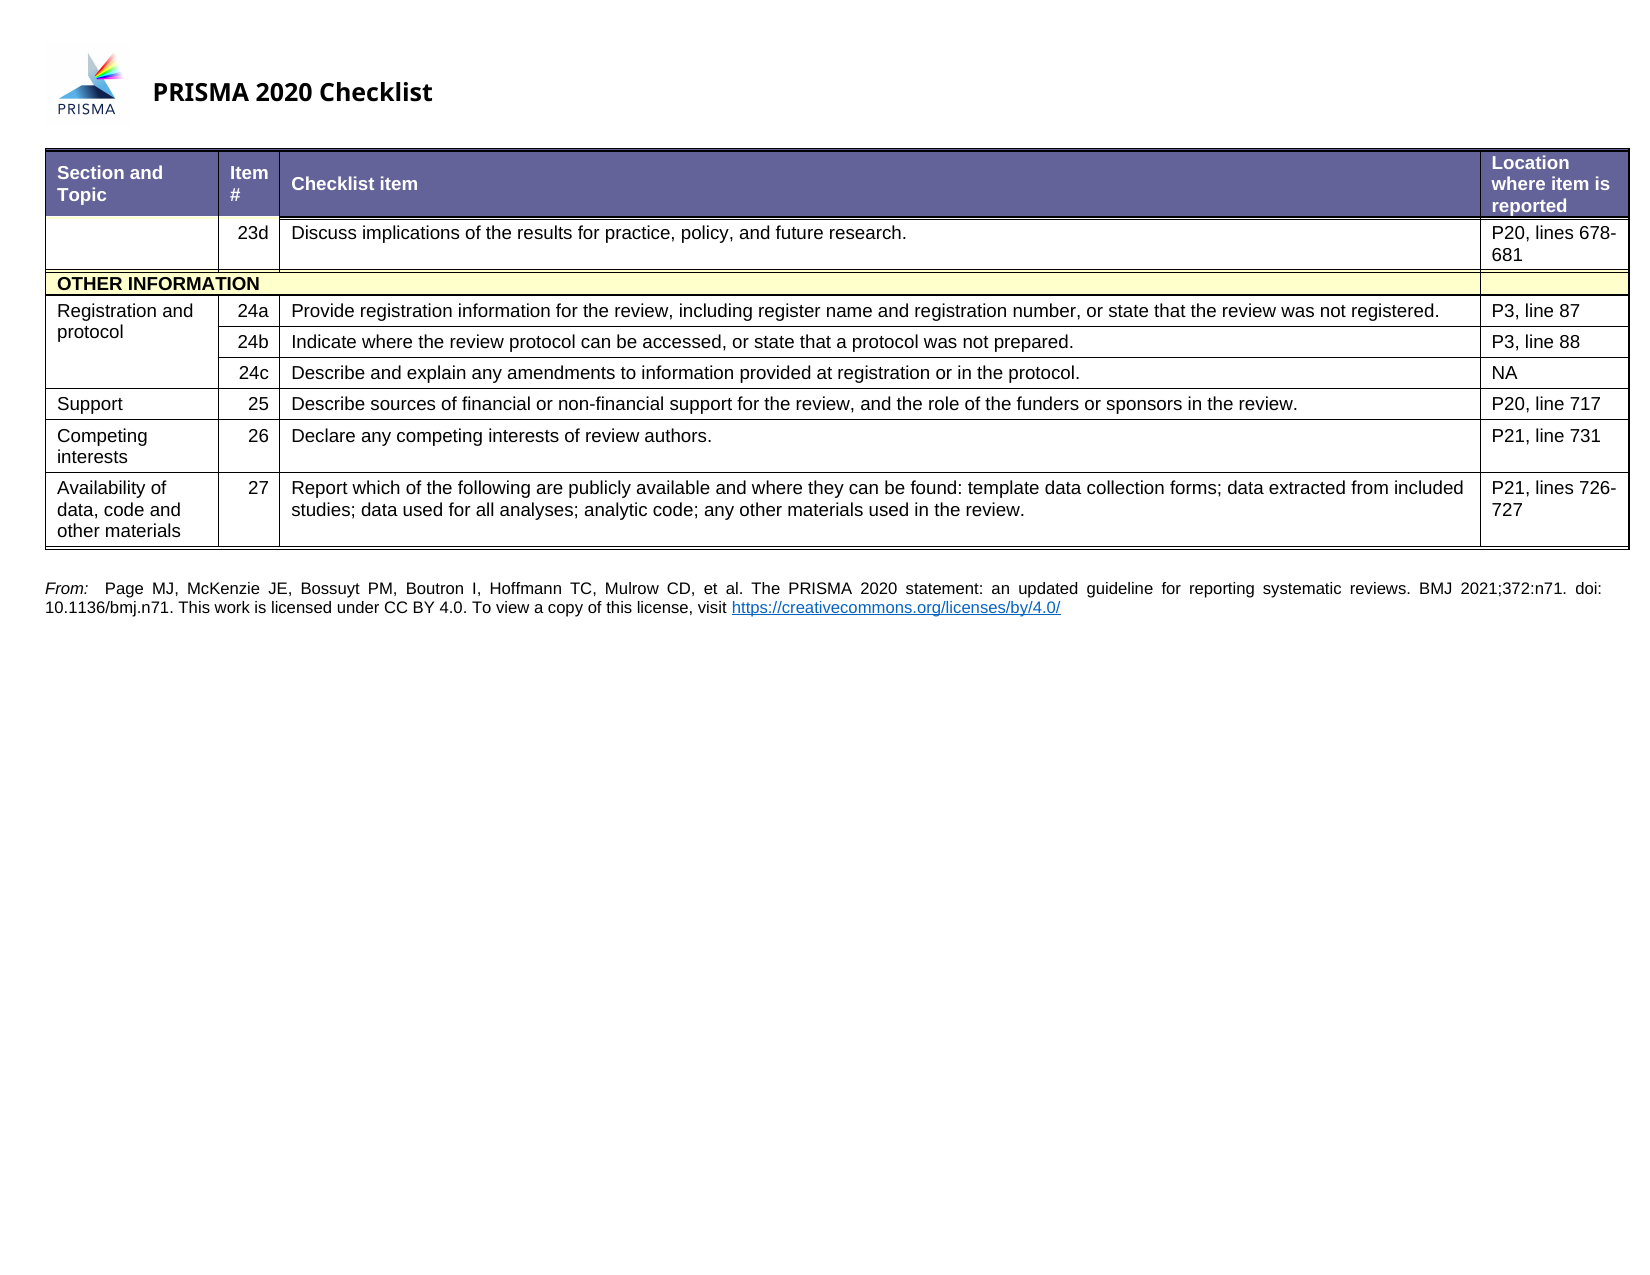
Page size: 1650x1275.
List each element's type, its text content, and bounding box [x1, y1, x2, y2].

table_cell 26 [219, 420, 279, 472]
table_cell 24b [219, 327, 279, 357]
table_cell Discuss implications of the results for practice, policy, and future research. [280, 220, 1480, 269]
table_cell Provide registration information for the review, including register name and registration number, or state that the review was not registered. [280, 296, 1480, 326]
table_header Section and Topic [46, 152, 218, 216]
table_cell Registration and protocol [46, 296, 218, 388]
table_cell 24c [219, 358, 279, 388]
table_cell P3, line 87 [1481, 296, 1628, 326]
table_cell Report which of the following are publicly available and where they can be found: template data collection forms; data extracted from included studies; data used for all analyses; analytic code; any other materials used in the review. [280, 473, 1480, 546]
table_cell 25 [219, 389, 279, 419]
picture [45, 44, 131, 126]
table_cell P20, lines 678-681 [1481, 220, 1628, 269]
table_cell Competing interests [46, 420, 218, 472]
table_header Item # [219, 152, 279, 216]
table_header Checklist item [280, 152, 1480, 216]
table_header Location where item is reported [1481, 152, 1628, 216]
table_cell NA [1481, 358, 1628, 388]
table_cell P21, lines 726-727 [1481, 473, 1628, 546]
table_cell P21, line 731 [1481, 420, 1628, 472]
table_cell Declare any competing interests of review authors. [280, 420, 1480, 472]
table_cell OTHER INFORMATION [46, 273, 1480, 294]
table_cell 27 [219, 473, 279, 546]
table_cell Indicate where the review protocol can be accessed, or state that a protocol was not prepared. [280, 327, 1480, 357]
table_cell P3, line 88 [1481, 327, 1628, 357]
table_cell Describe and explain any amendments to information provided at registration or in the protocol. [280, 358, 1480, 388]
table_cell P20, line 717 [1481, 389, 1628, 419]
table_cell 24a [219, 296, 279, 326]
table_cell Availability of data, code and other materials [46, 473, 218, 546]
table_cell [1481, 273, 1628, 294]
text From: Page MJ, McKenzie JE, Bossuyt PM, Boutron I, Hoffmann TC, Mulrow CD, et al. The PRISMA 2020 statement: an updated guideline for reporting systematic reviews. BMJ 2021;372:n71. doi: 10.1136/bmj.n71. This work is licensed under CC BY 4.0. To view a copy of this license, visit https://creativecommons.org/licenses/by/4.0/ [45, 578, 1605, 617]
table_cell 23d [219, 219, 279, 269]
table_cell Describe sources of financial or non-financial support for the review, and the role of the funders or sponsors in the review. [280, 389, 1480, 419]
table_cell Support [46, 389, 218, 419]
